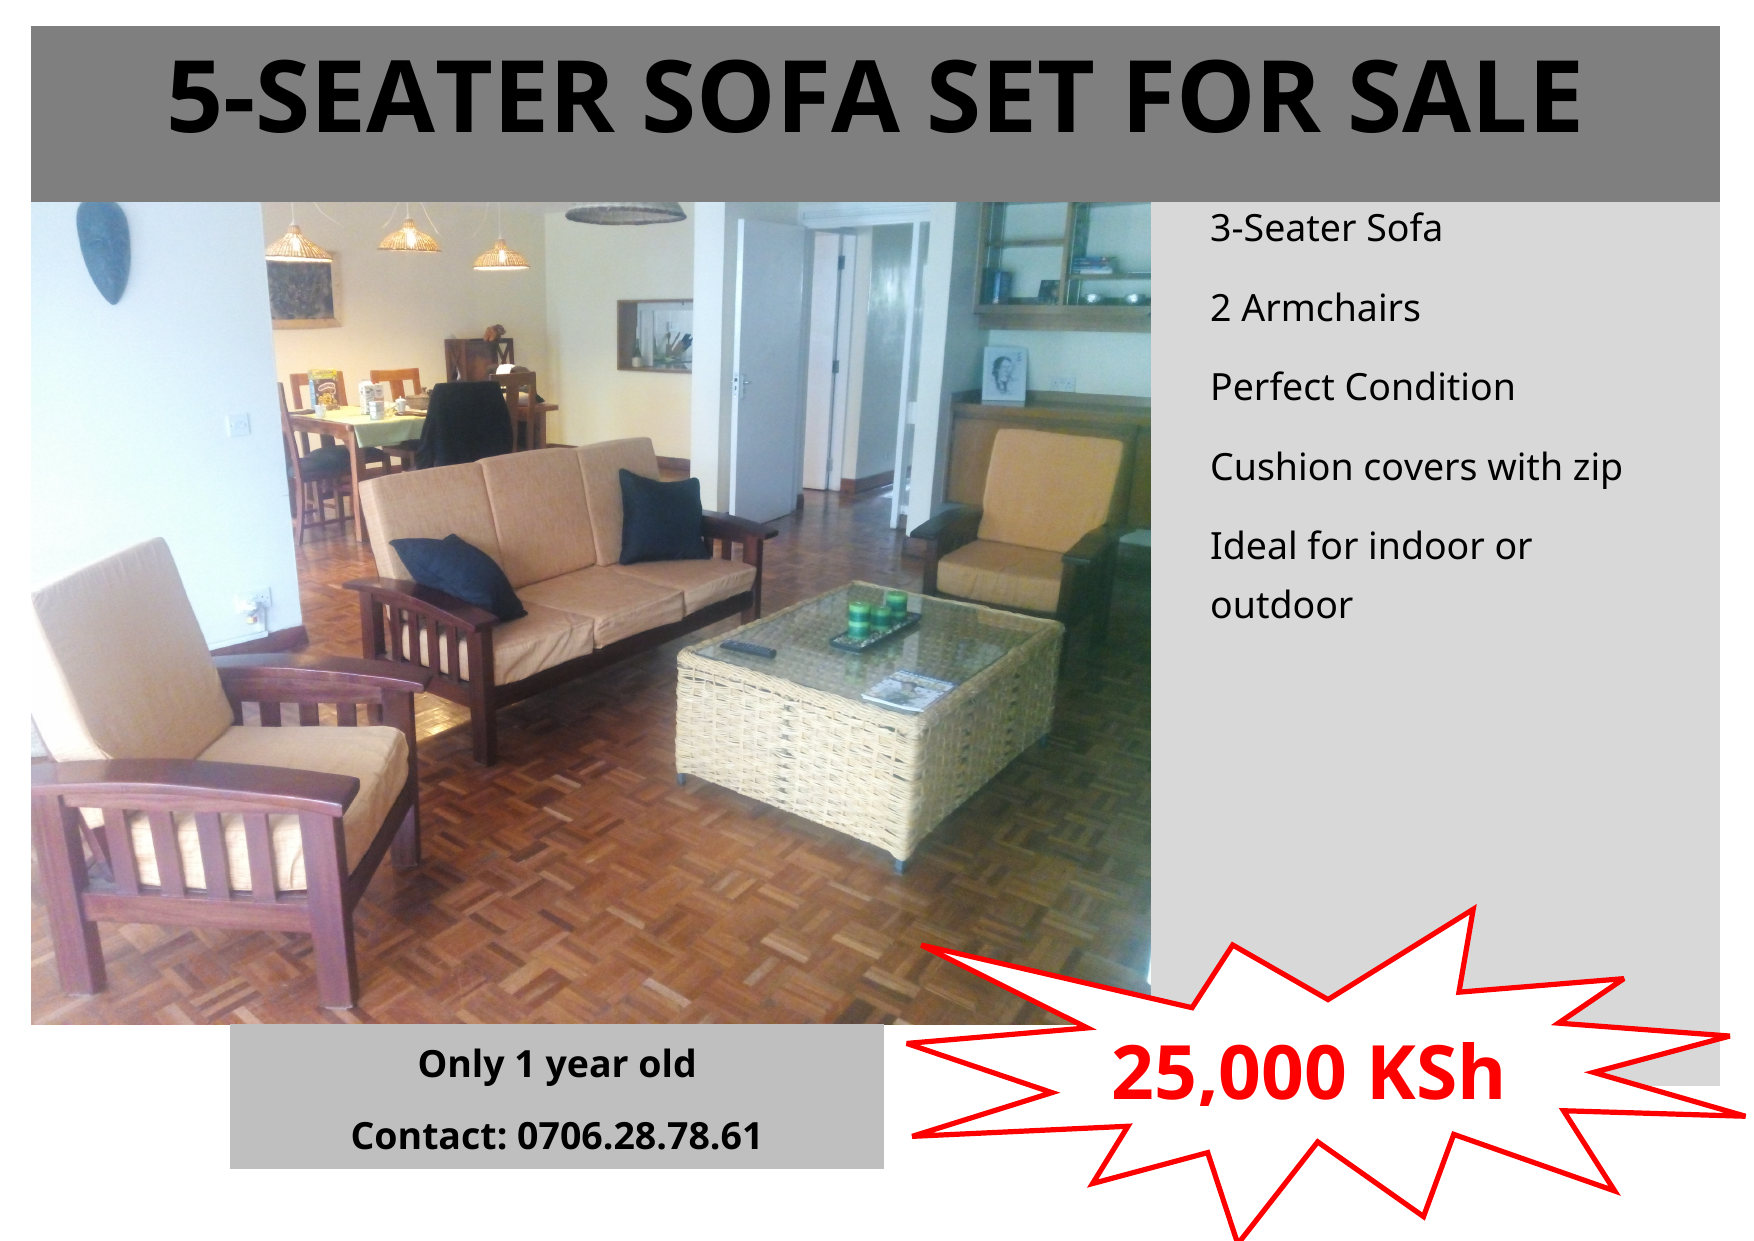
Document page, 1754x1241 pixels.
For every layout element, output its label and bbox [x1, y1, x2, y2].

picture [31, 202, 1151, 1025]
